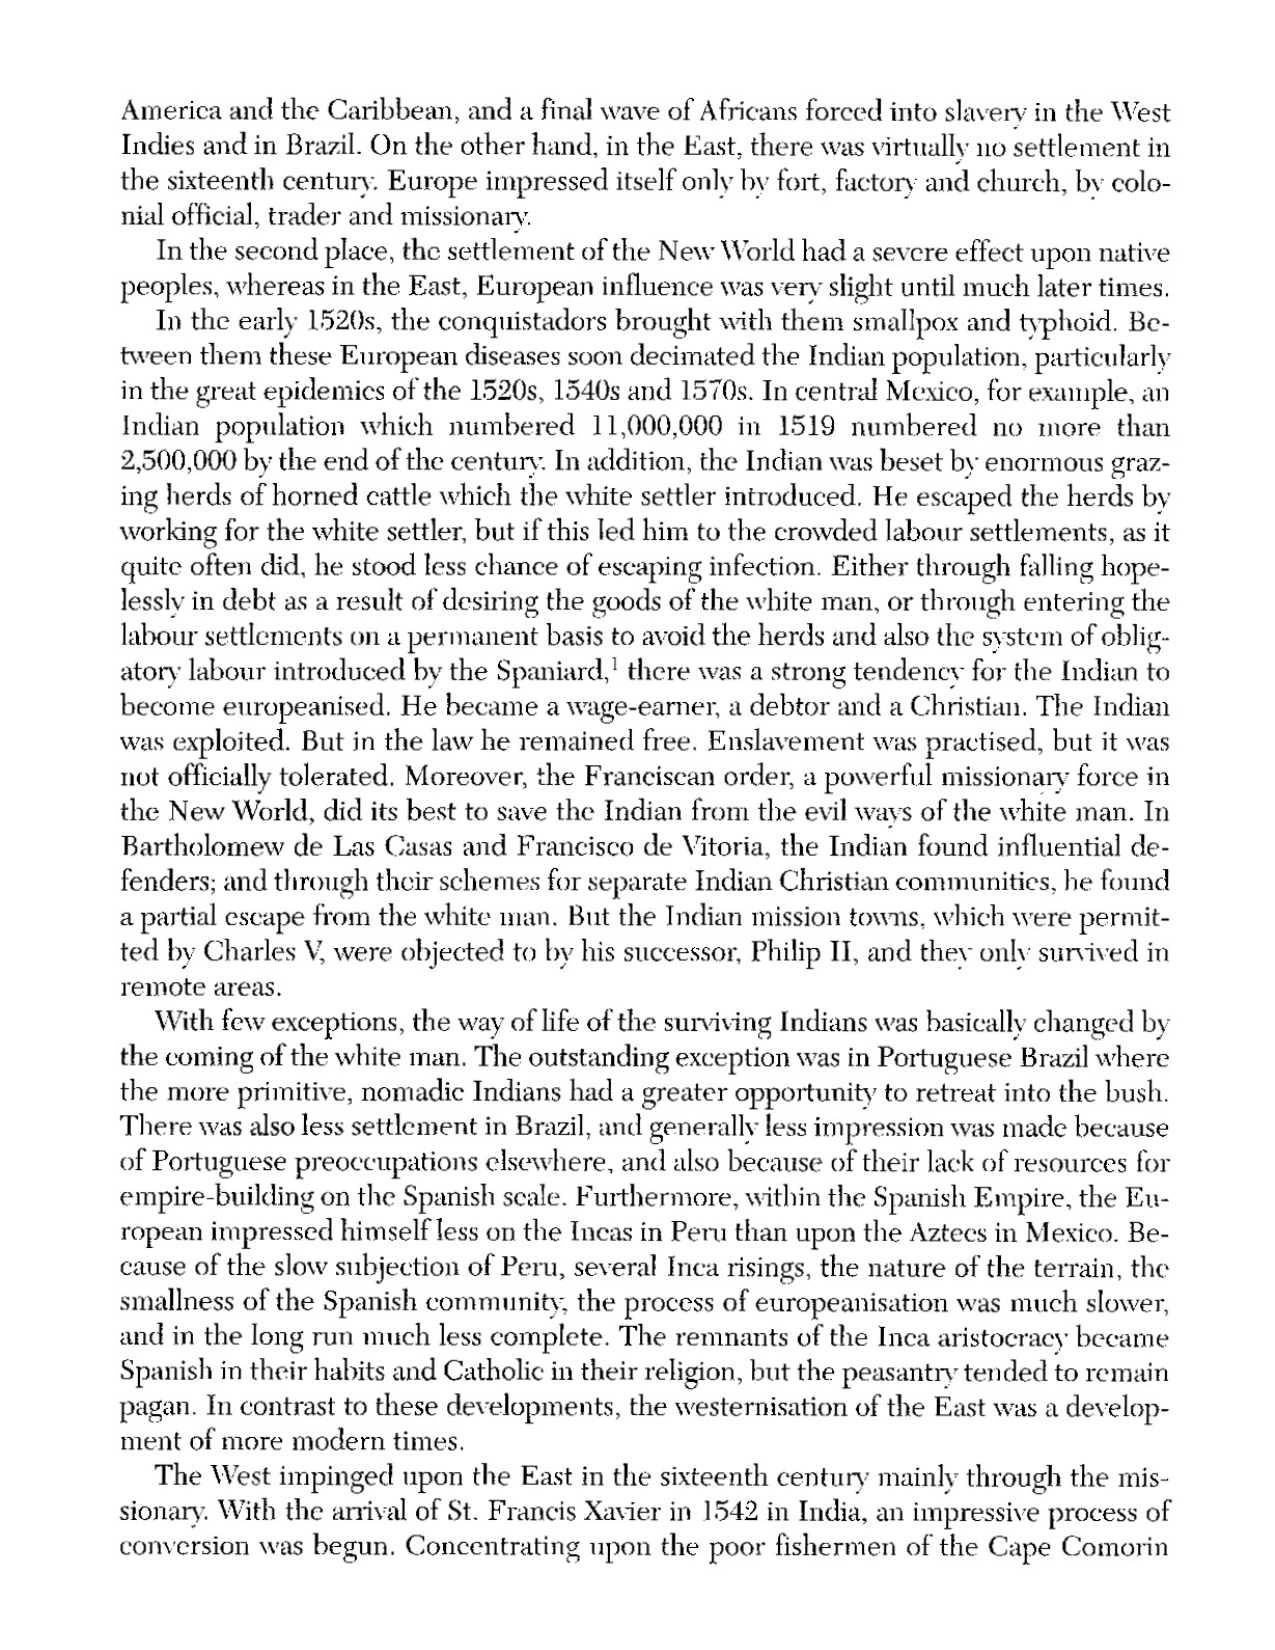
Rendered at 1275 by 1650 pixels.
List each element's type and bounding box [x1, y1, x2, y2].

picture [83, 75, 1192, 1574]
